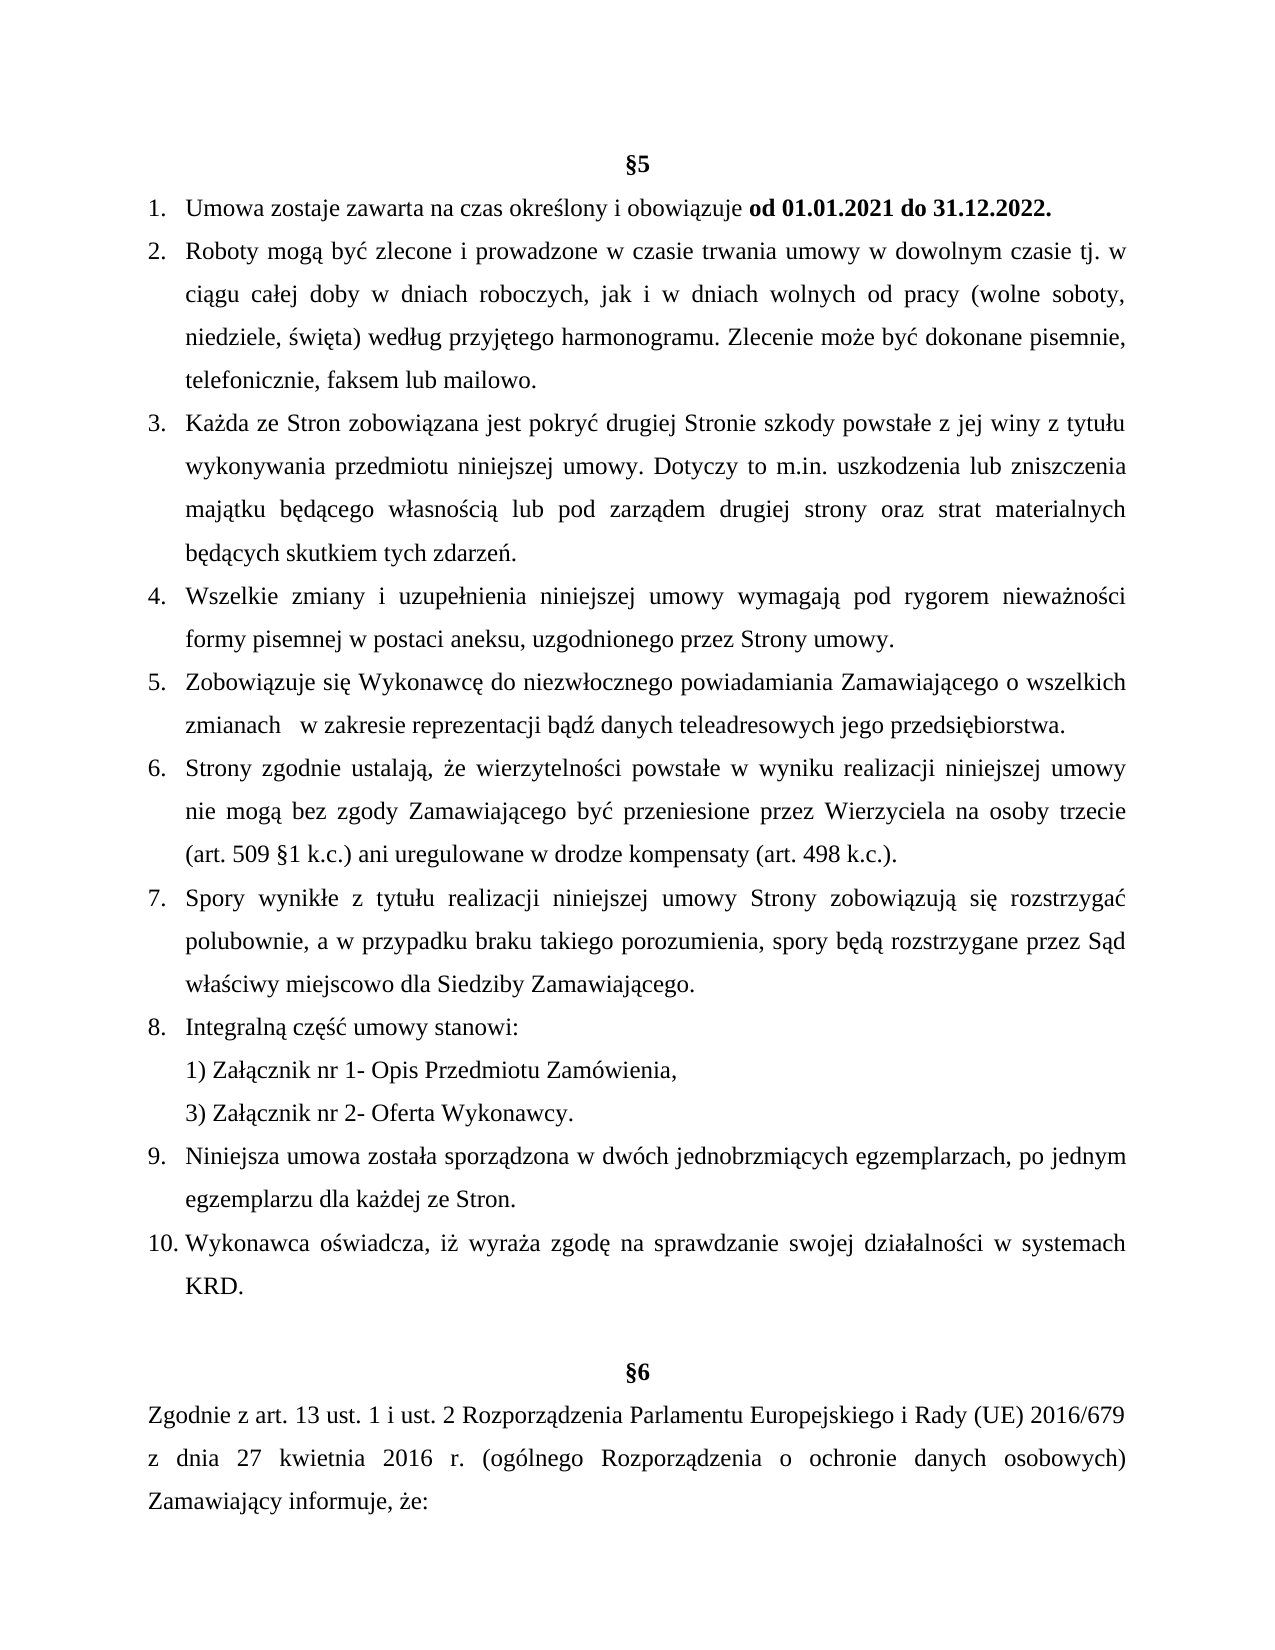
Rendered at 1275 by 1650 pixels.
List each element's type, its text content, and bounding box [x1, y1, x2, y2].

list Niniejsza umowa została sporządzona w dwóch jednobrzmiących egzemplarzach, po jednym egzemplarzu dla każdej ze Stron. [148, 1141, 1127, 1213]
list Zobowiązuje się Wykonawcę do niezwłocznego powiadamiania Zamawiającego o wszelkich zmianach w zakresie reprezentacji bądź danych teleadresowych jego przedsiębiorstwa. [148, 667, 1127, 739]
list Umowa zostaje zawarta na czas określony i obowiązuje od 01.01.2021 do 31.12.2022. [148, 193, 1127, 221]
list Integralną część umowy stanowi: [148, 1012, 1127, 1041]
text Zgodnie z art. 13 ust. 1 i ust. 2 Rozporządzenia Parlamentu Europejskiego i Rady (UE) 2016/679 z dnia 27 kwietnia 2016 r. (ogólnego Rozporządzenia o ochronie danych osobowych) Zamawiający informuje, że: [148, 1400, 1127, 1515]
list Każda ze Stron zobowiązana jest pokryć drugiej Stronie szkody powstałe z jej winy z tytułu wykonywania przedmiotu niniejszej umowy. Dotyczy to m.in. uszkodzenia lub zniszczenia majątku będącego własnością lub pod zarządem drugiej strony oraz strat materialnych będących skutkiem tych zdarzeń. [148, 408, 1127, 566]
text §6 [148, 1357, 1127, 1386]
text §5 [148, 149, 1127, 178]
text 1) Załącznik nr 1- Opis Przedmiotu Zamówienia, [185, 1055, 1127, 1084]
list Wszelkie zmiany i uzupełnienia niniejszej umowy wymagają pod rygorem nieważności formy pisemnej w postaci aneksu, uzgodnionego przez Strony umowy. [148, 581, 1127, 653]
list Roboty mogą być zlecone i prowadzone w czasie trwania umowy w dowolnym czasie tj. w ciągu całej doby w dniach roboczych, jak i w dniach wolnych od pracy (wolne soboty, niedziele, święta) według przyjętego harmonogramu. Zlecenie może być dokonane pisemnie, telefonicznie, faksem lub mailowo. [148, 236, 1127, 394]
list Strony zgodnie ustalają, że wierzytelności powstałe w wyniku realizacji niniejszej umowy nie mogą bez zgody Zamawiającego być przeniesione przez Wierzyciela na osoby trzecie (art. 509 §1 k.c.) ani uregulowane w drodze kompensaty (art. 498 k.c.). [148, 753, 1127, 868]
list Wykonawca oświadcza, iż wyraża zgodę na sprawdzanie swojej działalności w systemach KRD. [148, 1228, 1127, 1299]
text 3) Załącznik nr 2- Oferta Wykonawcy. [185, 1098, 1127, 1127]
list Spory wynikłe z tytułu realizacji niniejszej umowy Strony zobowiązują się rozstrzygać polubownie, a w przypadku braku takiego porozumienia, spory będą rozstrzygane przez Sąd właściwy miejscowo dla Siedziby Zamawiającego. [148, 883, 1127, 998]
